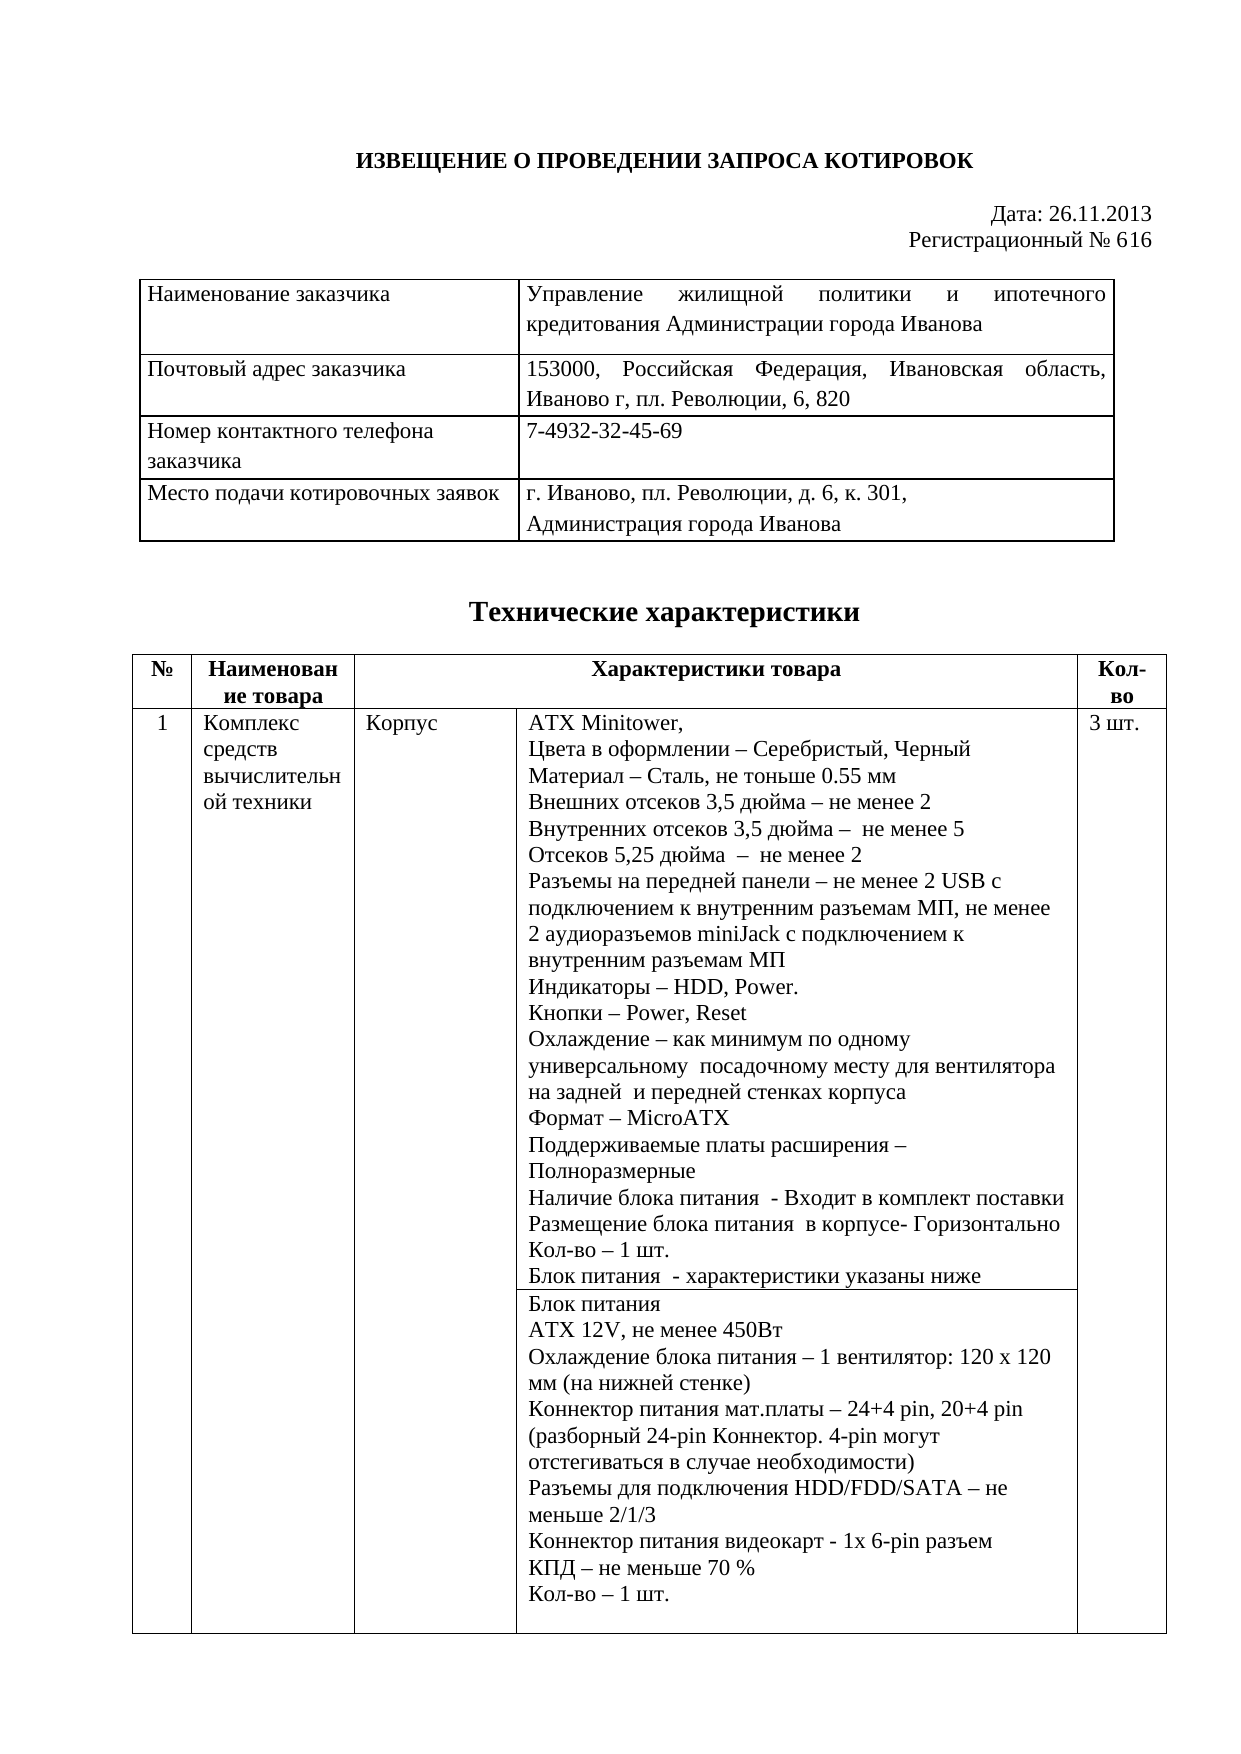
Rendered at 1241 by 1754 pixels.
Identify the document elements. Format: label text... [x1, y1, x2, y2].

text Дата: 26.11.2013 [177, 199, 1152, 226]
table_cell 3 шт. [1078, 709, 1166, 1633]
table_cell 1 [133, 709, 191, 1633]
table_cell Почтовый адрес заказчика [141, 355, 518, 415]
table_header Характеристики товара [355, 655, 1077, 708]
table_header Кол-во [1078, 655, 1166, 708]
text Технические характеристики [177, 594, 1152, 628]
table_cell 153000, Российская Федерация, Ивановская область, Иваново г, пл. Революции, 6, 820 [520, 355, 1113, 415]
table_cell Корпус [355, 709, 516, 1633]
table_cell Блок питания ATX 12V, не менее 450Вт Охлаждение блока питания – 1 вентилятор: 120 x 120 мм (на нижней стенке) Коннектор питания мат.платы – 24+4 pin, 20+4 pin (разборный 24-pin Коннектор. 4-pin могут отстегиваться в случае необходимости) Разъемы для подключения HDD/FDD/SATA – не меньше 2/1/3 Коннектор питания видеокарт - 1x 6-pin разъем КПД – не меньше 70 % Кол-во – 1 шт. [517, 1290, 1077, 1633]
table_cell 7-4932-32-45-69 [520, 417, 1113, 478]
table_cell Место подачи котировочных заявок [141, 480, 518, 540]
table_header № [133, 655, 191, 708]
text ИЗВЕЩЕНИЕ О ПРОВЕДЕНИИ ЗАПРОСА КОТИРОВОК [177, 147, 1152, 173]
table_cell Номер контактного телефона заказчика [141, 417, 518, 478]
text Регистрационный № 616 [177, 226, 1152, 252]
table_header Наименование товара [192, 655, 354, 708]
table_cell г. Иваново, пл. Революции, д. 6, к. 301, Администрация города Иванова [520, 480, 1113, 540]
table_cell ATX Minitower, Цвета в оформлении – Серебристый, Черный Материал – Сталь, не тоньше 0.55 мм Внешних отсеков 3,5 дюйма – не менее 2 Внутренних отсеков 3,5 дюйма – не менее 5 Отсеков 5,25 дюйма – не менее 2 Разъемы на передней панели – не менее 2 USB с подключением к внутренним разъемам МП, не менее 2 аудиоразъемов miniJack с подключением к внутренним разъемам МП Индикаторы – HDD, Power. Кнопки – Power, Reset Охлаждение – как минимум по одному универсальному посадочному месту для вентилятора на задней и передней стенках корпуса Формат – MicroATX Поддерживаемые платы расширения – Полноразмерные Наличие блока питания - Входит в комплект поставки Размещение блока питания в корпусе- Горизонтально Кол-во – 1 шт. Блок питания - характеристики указаны ниже [517, 709, 1077, 1289]
table_cell Комплекс средств вычислительной техники [192, 709, 354, 1633]
table_header Наименование заказчика [141, 280, 518, 354]
table_header Управление жилищной политики и ипотечного кредитования Администрации города Иванова [520, 280, 1113, 354]
